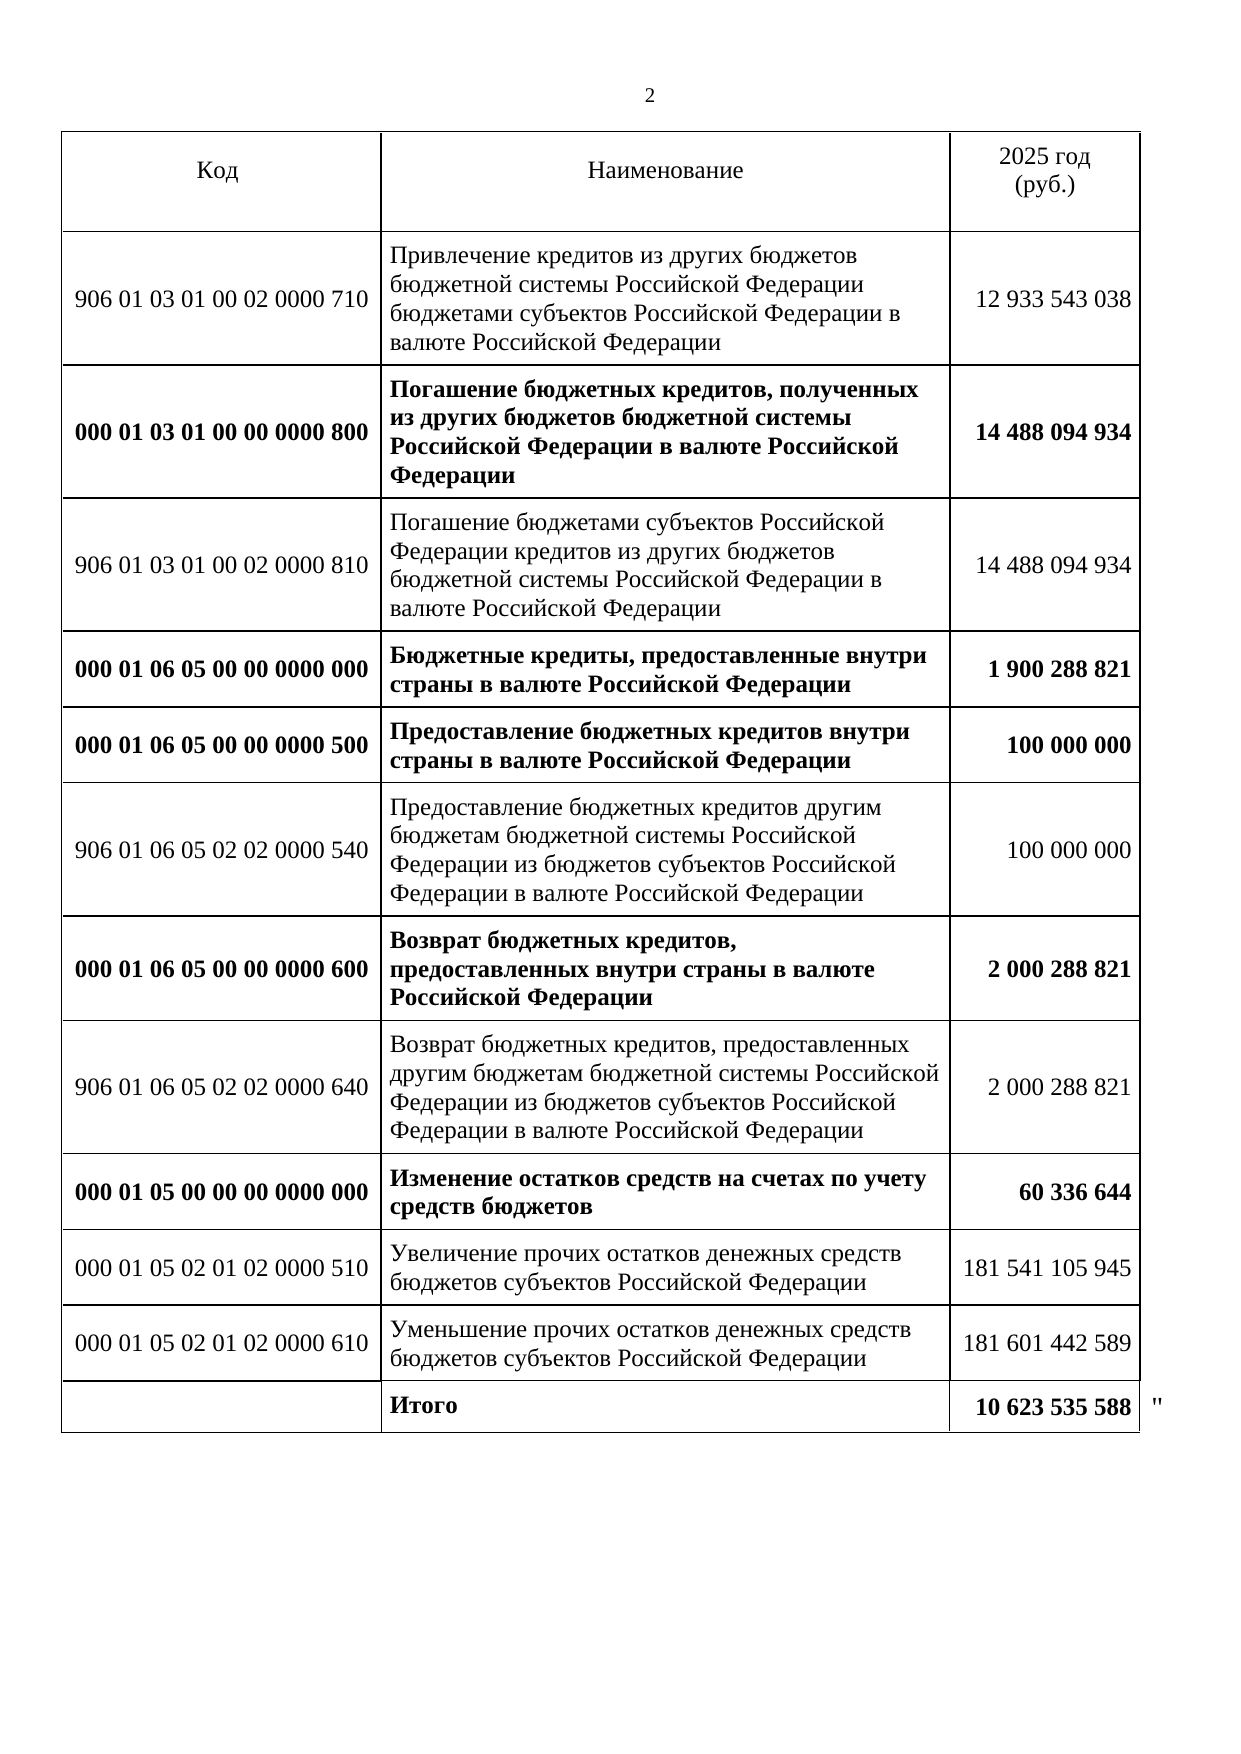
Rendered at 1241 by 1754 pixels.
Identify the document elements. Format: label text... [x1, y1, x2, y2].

table_cell Погашение бюджетных кредитов, полученных из других бюджетов бюджетной системы Российской Федерации в валюте Российской Федерации [382, 366, 949, 497]
table_cell [62, 1381, 381, 1432]
table_cell Погашение бюджетами субъектов Российской Федерации кредитов из других бюджетов бюджетной системы Российской Федерации в валюте Российской Федерации [382, 499, 949, 630]
table_cell 10 623 535 588 [950, 1381, 1140, 1432]
table_cell Увеличение прочих остатков денежных средств бюджетов субъектов Российской Федерации [382, 1230, 949, 1304]
table_cell 000 01 06 05 00 00 0000 000 [62, 631, 380, 706]
table_cell 906 01 03 01 00 02 0000 710 [62, 232, 380, 364]
table_cell Изменение остатков средств на счетах по учету средств бюджетов [382, 1154, 949, 1228]
table_cell 906 01 06 05 02 02 0000 540 [62, 783, 380, 915]
table_cell 14 488 094 934 [951, 366, 1139, 497]
table_cell Предоставление бюджетных кредитов внутри страны в валюте Российской Федерации [382, 708, 949, 782]
table_cell 906 01 06 05 02 02 0000 640 [62, 1021, 380, 1153]
table_cell 000 01 03 01 00 00 0000 800 [62, 365, 380, 497]
table_cell " [1140, 1380, 1168, 1432]
table_cell 100 000 000 [951, 783, 1139, 915]
table_cell 100 000 000 [951, 708, 1139, 782]
table_cell 000 01 05 02 01 02 0000 610 [62, 1305, 380, 1380]
table_cell 2 000 288 821 [951, 917, 1139, 1019]
table_cell Итого [382, 1381, 950, 1432]
table_cell 14 488 094 934 [951, 499, 1139, 630]
table_cell 12 933 543 038 [951, 232, 1139, 364]
table_cell 000 01 06 05 00 00 0000 500 [62, 707, 380, 782]
table_cell 60 336 644 [951, 1154, 1139, 1228]
table_cell Возврат бюджетных кредитов, предоставленных внутри страны в валюте Российской Федерации [382, 917, 949, 1019]
table_cell 000 01 05 00 00 00 0000 000 [62, 1154, 380, 1228]
table_header Наименование [382, 132, 950, 231]
table_cell 000 01 05 02 01 02 0000 510 [62, 1230, 380, 1304]
table_cell 906 01 03 01 00 02 0000 810 [62, 498, 380, 630]
table_cell Привлечение кредитов из других бюджетов бюджетной системы Российской Федерации бюджетами субъектов Российской Федерации в валюте Российской Федерации [382, 232, 949, 364]
table_cell 181 541 105 945 [951, 1230, 1139, 1304]
table_cell Возврат бюджетных кредитов, предоставленных другим бюджетам бюджетной системы Российской Федерации из бюджетов субъектов Российской Федерации в валюте Российской Федерации [382, 1021, 949, 1153]
table_cell Предоставление бюджетных кредитов другим бюджетам бюджетной системы Российской Федерации из бюджетов субъектов Российской Федерации в валюте Российской Федерации [382, 783, 949, 915]
table_header Код [62, 132, 381, 231]
table_header 2025 год (руб.) [951, 132, 1140, 231]
table_cell Бюджетные кредиты, предоставленные внутри страны в валюте Российской Федерации [382, 632, 949, 706]
table_cell 2 000 288 821 [951, 1021, 1139, 1153]
table_cell 1 900 288 821 [951, 632, 1139, 706]
table_cell Уменьшение прочих остатков денежных средств бюджетов субъектов Российской Федерации [382, 1306, 949, 1380]
table_cell 000 01 06 05 00 00 0000 600 [62, 916, 380, 1019]
table_cell 181 601 442 589 [951, 1306, 1139, 1380]
